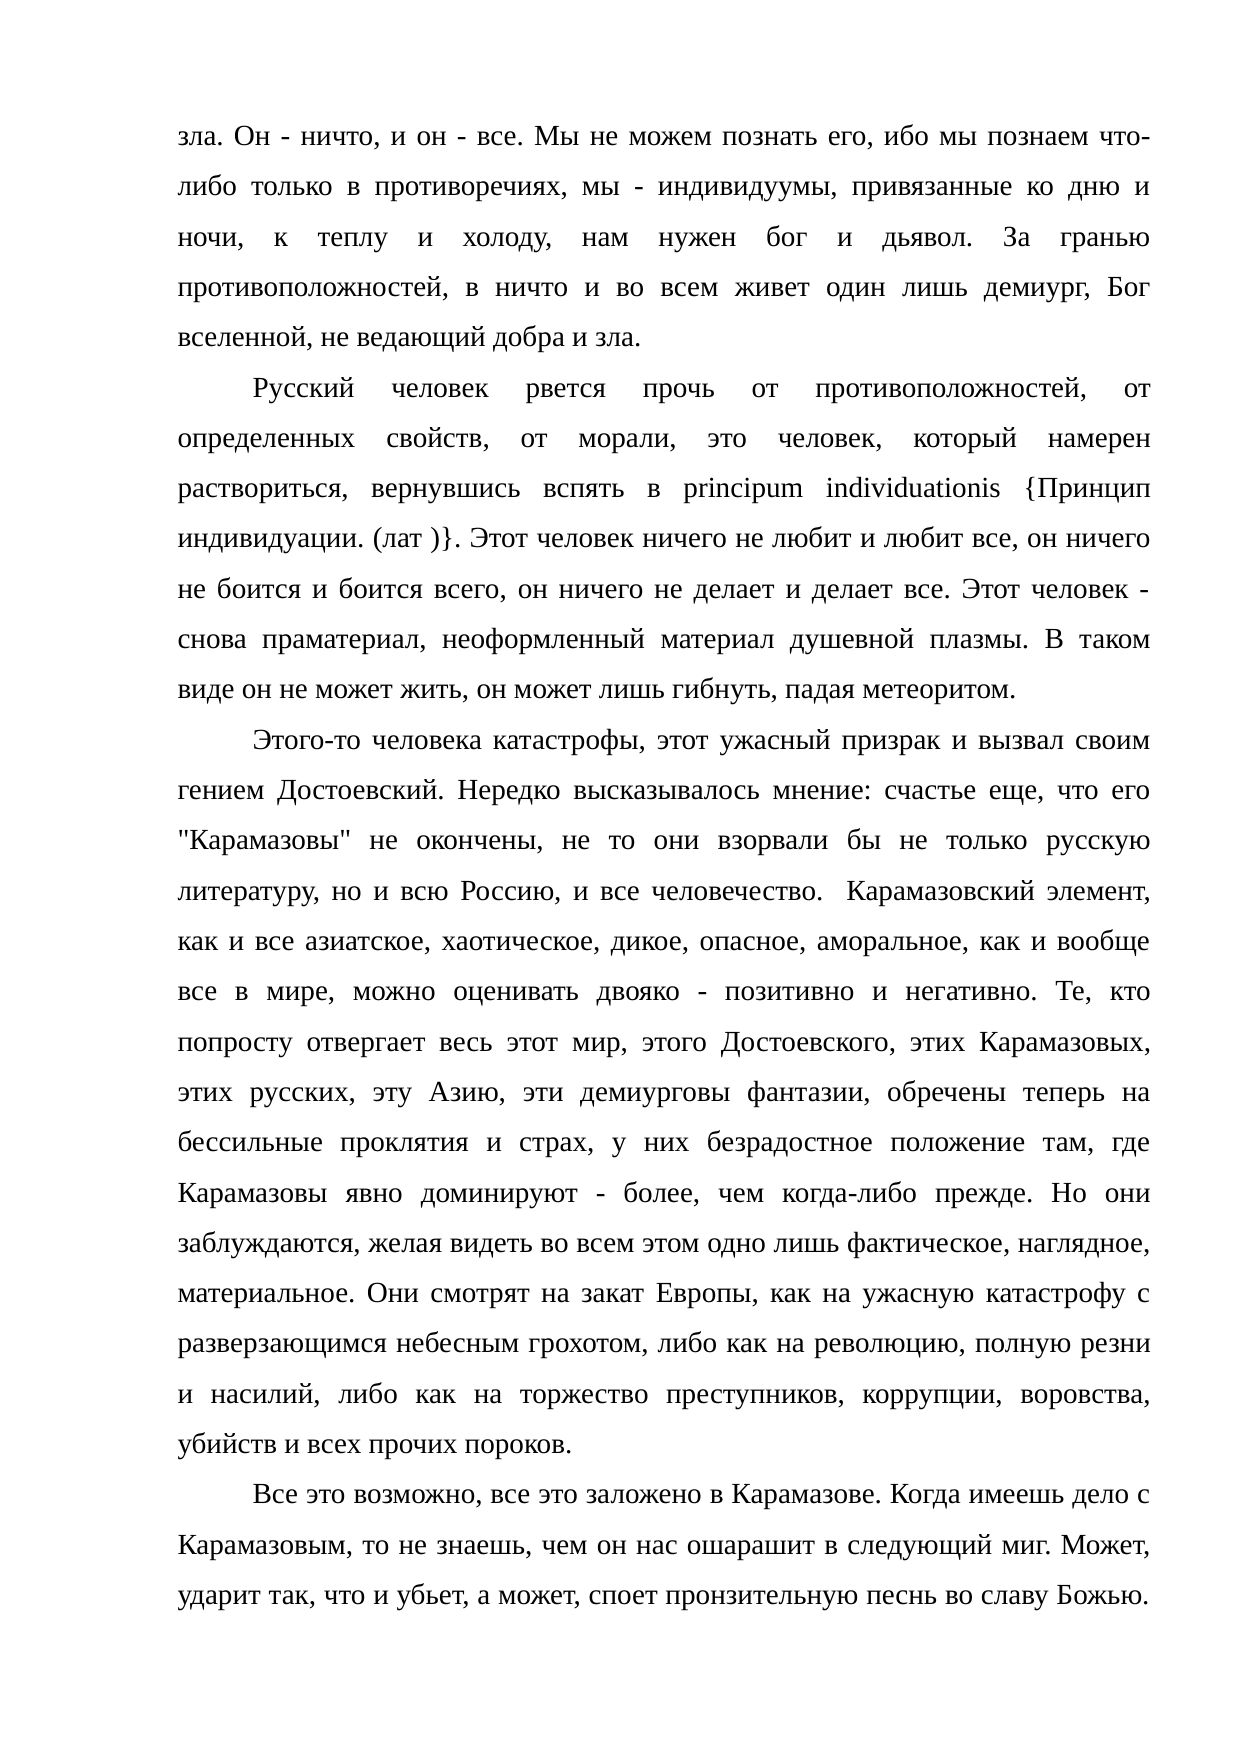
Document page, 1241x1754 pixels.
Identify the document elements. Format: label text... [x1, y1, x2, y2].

text Русский человек рвется прочь от противоположностей, от определенных свойств, от морали, это человек, который намерен раствориться, вернувшись вспять в principum individuationis {Принцип индивидуации. (лат )}. Этот человек ничего не любит и любит все, он ничего не боится и боится всего, он ничего не делает и делает все. Этот человек - снова праматериал, неоформленный материал душевной плазмы. В таком виде он не может жить, он может лишь гибнуть, падая метеоритом. [177, 370, 1152, 705]
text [177, 1477, 1152, 1611]
text Этого-то человека катастрофы, этот ужасный призрак и вызвал своим гением Достоевский. Нередко высказывалось мнение: счастье еще, что его "Карамазовы" не окончены, не то они взорвали бы не только русскую литературу, но и всю Россию, и все человечество. Карамазовский элемент, как и все азиатское, хаотическое, дикое, опасное, аморальное, как и вообще все в мире, можно оценивать двояко - позитивно и негативно. Те, кто попросту отвергает весь этот мир, этого Достоевского, этих Карамазовых, этих русских, эту Азию, эти демиурговы фантазии, обречены теперь на бессильные проклятия и страх, у них безрадостное положение там, где Карамазовы явно доминируют - более, чем когда-либо прежде. Но они заблуждаются, желая видеть во всем этом одно лишь фактическое, наглядное, материальное. Они смотрят на закат Европы, как на ужасную катастрофу с разверзающимся небесным грохотом, либо как на революцию, полную резни и насилий, либо как на торжество преступников, коррупции, воровства, убийств и всех прочих пороков. [177, 722, 1152, 1460]
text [177, 118, 1152, 353]
